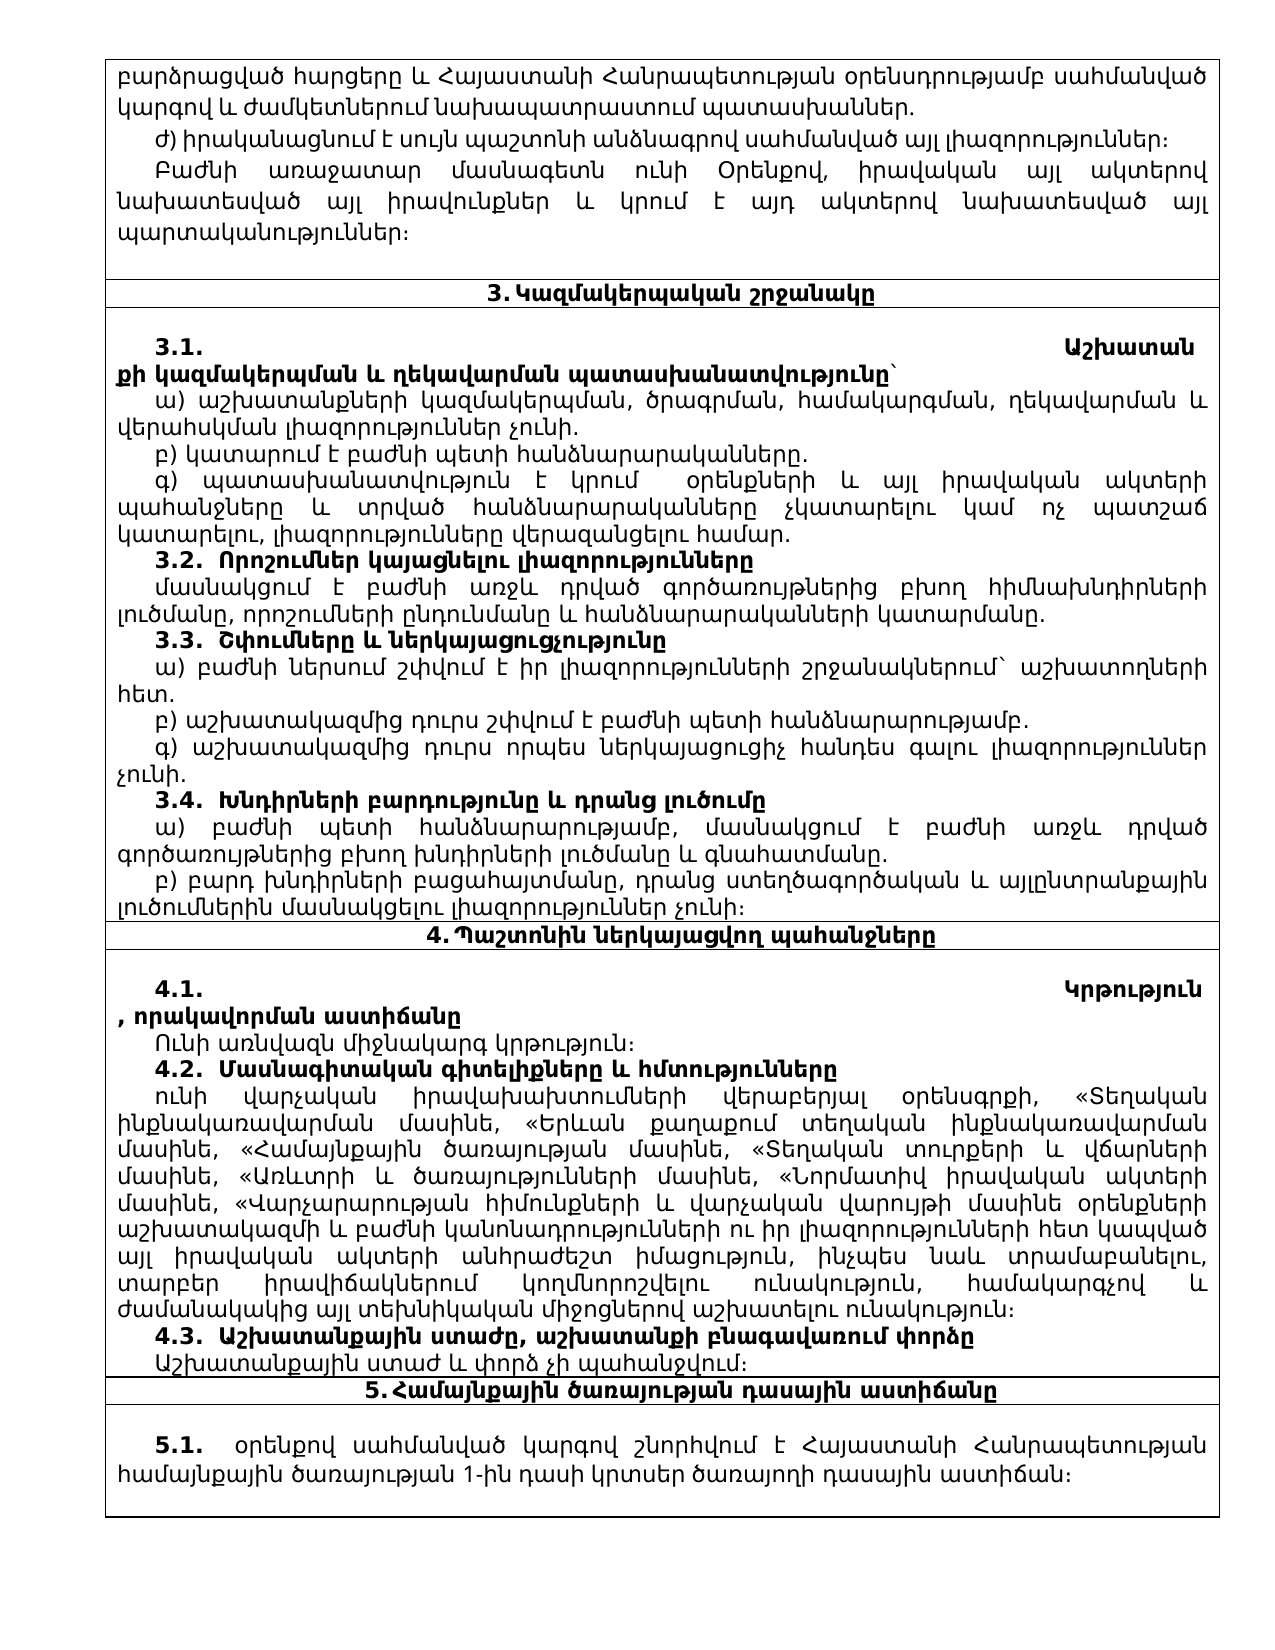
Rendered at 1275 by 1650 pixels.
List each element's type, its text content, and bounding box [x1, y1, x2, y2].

table_cell Աշխատանքի կազմակերպման և ղեկավարման պատասխանատվությունը՝ ա) աշխատանքների կազմակերպման, ծրագրման, համակարգման, ղեկավարման և վերահսկման լիազորություններ չունի. բ) կատարում է բաժնի պետի հանձնարարականները. գ) պատասխանատվություն է կրում օրենքների և այլ իրավական ակտերի պահանջները և տրված հանձնարարականները չկատարելու կամ ոչ պատշաճ կատարելու, լիազորությունները վերազանցելու համար. Որոշումներ կայացնելու լիազորությունները մասնակցում է բաժնի առջև դրված գործառույթներից բխող հիմնախնդիրների լուծմանը, որոշումների ընդունմանը և հանձնարարականների կատարմանը. Շփումները և ներկայացուցչությունը ա) բաժնի ներսում շփվում է իր լիազորությունների շրջանակներում` աշխատողների հետ. բ) աշխատակազմից դուրս շփվում է բաժնի պետի հանձնարարությամբ. գ) աշխատակազմից դուրս որպես ներկայացուցիչ հանդես գալու լիազորություններ չունի. Խնդիրների բարդությունը և դրանց լուծումը ա) բաժնի պետի հանձնարարությամբ, մասնակցում է բաժնի առջև դրված գործառույթներից բխող խնդիրների լուծմանը և գնահատմանը. բ) բարդ խնդիրների բացահայտմանը, դրանց ստեղծագործական և այլընտրանքային լուծումներին մասնակցելու լիազորություններ չունի։ [106, 308, 1219, 921]
table_cell Կրթություն, որակավորման աստիճանը Ունի առնվազն միջնակարգ կրթություն։ Մասնագիտական գիտելիքները և հմտությունները ունի վարչական իրավախախտումների վերաբերյալ օրենսգրքի, «Տեղական ինքնակառավարման մասինե, «Երևան քաղաքում տեղական ինքնակառավարման մասինե, «Համայնքային ծառայության մասինե, «Տեղական տուրքերի և վճարների մասինե, «Առևտրի և ծառայությունների մասինե, «Նորմատիվ իրավական ակտերի մասինե, «Վարչարարության հիմունքների և վարչական վարույթի մասինե օրենքների աշխատակազմի և բաժնի կանոնադրությունների ու իր լիազորությունների հետ կապված այլ իրավական ակտերի անհրաժեշտ իմացություն, ինչպես նաև տրամաբանելու, տարբեր իրավիճակներում կողմնորոշվելու ունակություն, համակարգչով և ժամանակակից այլ տեխնիկական միջոցներով աշխատելու ունակություն։ Աշխատանքային ստաժը, աշխատանքի բնագավառում փորձը Աշխատանքային ստաժ և փորձ չի պահանջվում։ [106, 950, 1219, 1376]
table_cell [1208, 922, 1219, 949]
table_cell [106, 60, 1219, 279]
table_cell օրենքով սահմանված կարգով շնորհվում է Հայաստանի Հանրապետության համայնքային ծառայության 1-ին դասի կրտսեր ծառայողի դասային աստիճան։ [106, 1405, 1219, 1516]
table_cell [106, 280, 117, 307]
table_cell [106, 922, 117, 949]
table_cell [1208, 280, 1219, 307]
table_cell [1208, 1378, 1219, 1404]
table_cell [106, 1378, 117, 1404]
